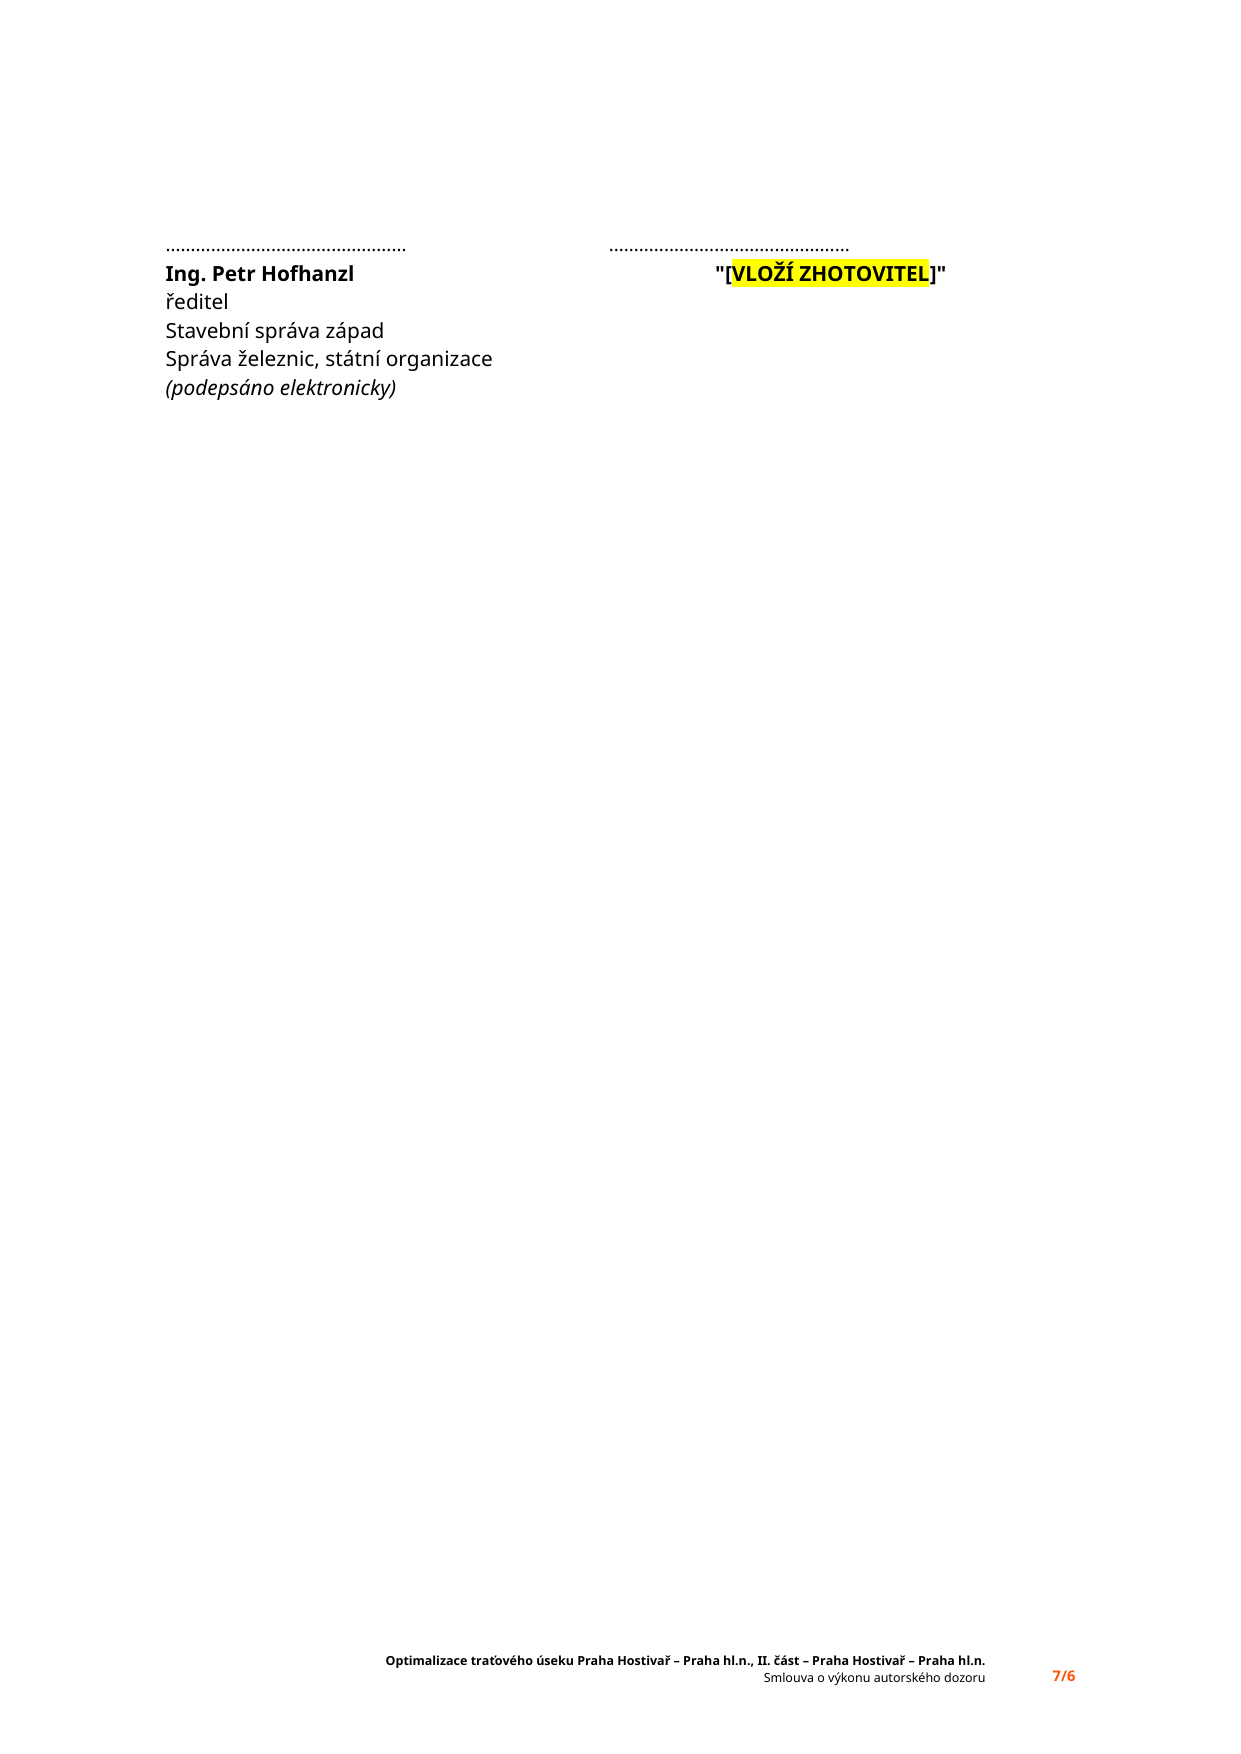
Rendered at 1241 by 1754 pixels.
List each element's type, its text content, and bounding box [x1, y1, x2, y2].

text ředitel [165, 287, 1075, 316]
text Ing. Petr Hofhanzl "[VLOŽÍ ZHOTOVITEL]" [929, 259, 1075, 287]
text Ing. Petr Hofhanzl "[VLOŽÍ ZHOTOVITEL]" [165, 259, 732, 287]
text Správa železnic, státní organizace [165, 344, 1075, 373]
text (podepsáno elektronicky) [165, 373, 1075, 401]
text Stavební správa západ [165, 316, 1075, 344]
text ................................................ ................................................ [165, 231, 1075, 256]
